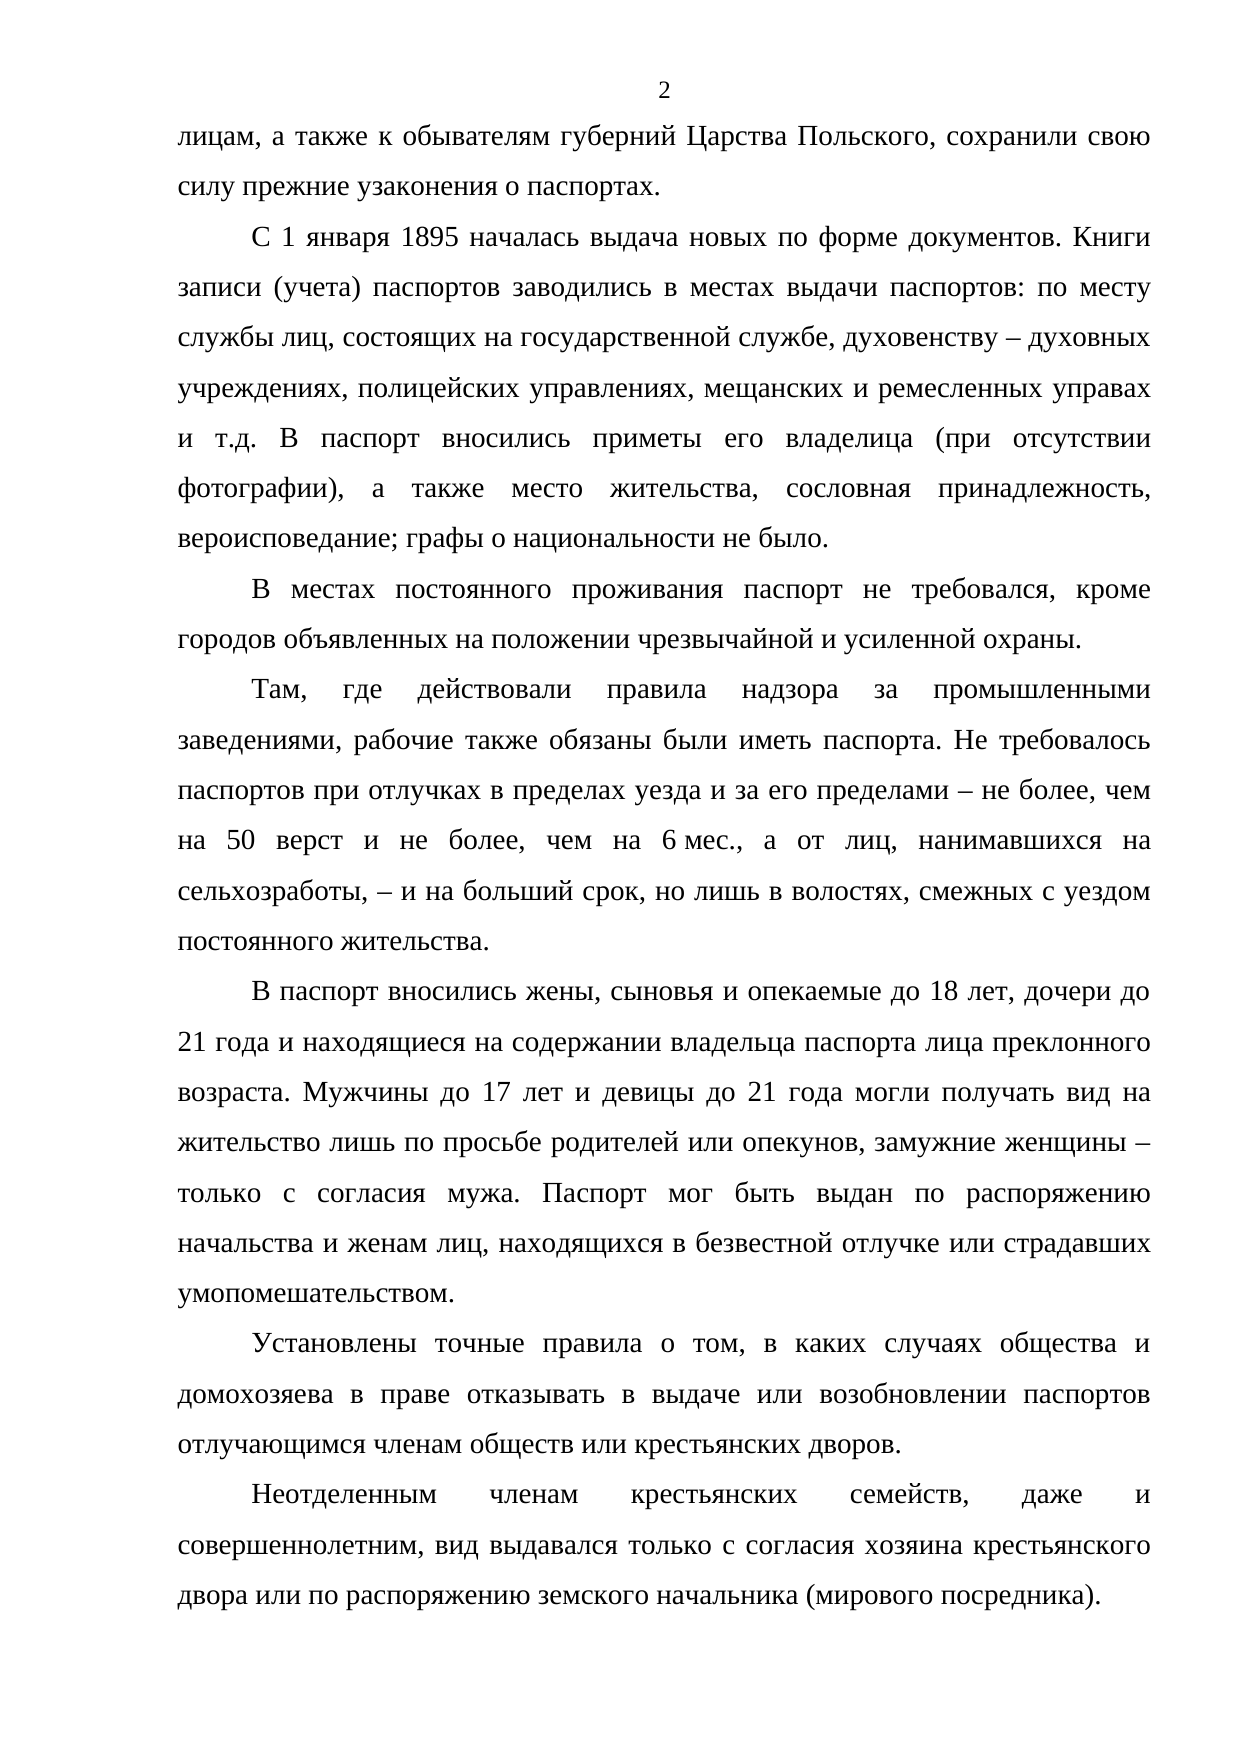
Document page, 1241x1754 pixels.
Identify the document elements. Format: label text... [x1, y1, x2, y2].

text Там, где действовали правила надзора за промышленными заведениями, рабочие также обязаны были иметь паспорта. Не требовалось паспортов при отлучках в пределах уезда и за его пределами – не более, чем на 50 верст и не более, чем на 6 мес., а от лиц, нанимавшихся на сельхозработы, – и на больший срок, но лишь в волостях, смежных с уездом постоянного жительства. [177, 672, 1152, 957]
text С 1 января 1895 началась выдача новых по форме документов. Книги записи (учета) паспортов заводились в местах выдачи паспортов: по месту службы лиц, состоящих на государственной службе, духовенству – духовных учреждениях, полицейских управлениях, мещанских и ремесленных управах и т.д. В паспорт вносились приметы его владелица (при отсутствии фотографии), а также место жительства, сословная принадлежность, вероисповедание; графы о национальности не было. [177, 219, 1152, 554]
text В паспорт вносились жены, сыновья и опекаемые до 18 лет, дочери до 21 года и находящиеся на содержании владельца паспорта лица преклонного возраста. Мужчины до 17 лет и девицы до 21 года могли получать вид на жительство лишь по просьбе родителей или опекунов, замужние женщины – только с согласия мужа. Паспорт мог быть выдан по распоряжению начальства и женам лиц, находящихся в безвестной отлучке или страдавших умопомешательством. [177, 973, 1152, 1309]
text В местах постоянного проживания паспорт не требовался, кроме городов объявленных на положении чрезвычайной и усиленной охраны. [177, 571, 1152, 655]
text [177, 118, 1152, 202]
text Установлены точные правила о том, в каких случаях общества и домохозяева в праве отказывать в выдаче или возобновлении паспортов отлучающимся членам обществ или крестьянских дворов. [177, 1326, 1152, 1460]
text Неотделенным членам крестьянских семейств, даже и совершеннолетним, вид выдавался только с согласия хозяина крестьянского двора или по распоряжению земского начальника (мирового посредника). [177, 1477, 1152, 1611]
